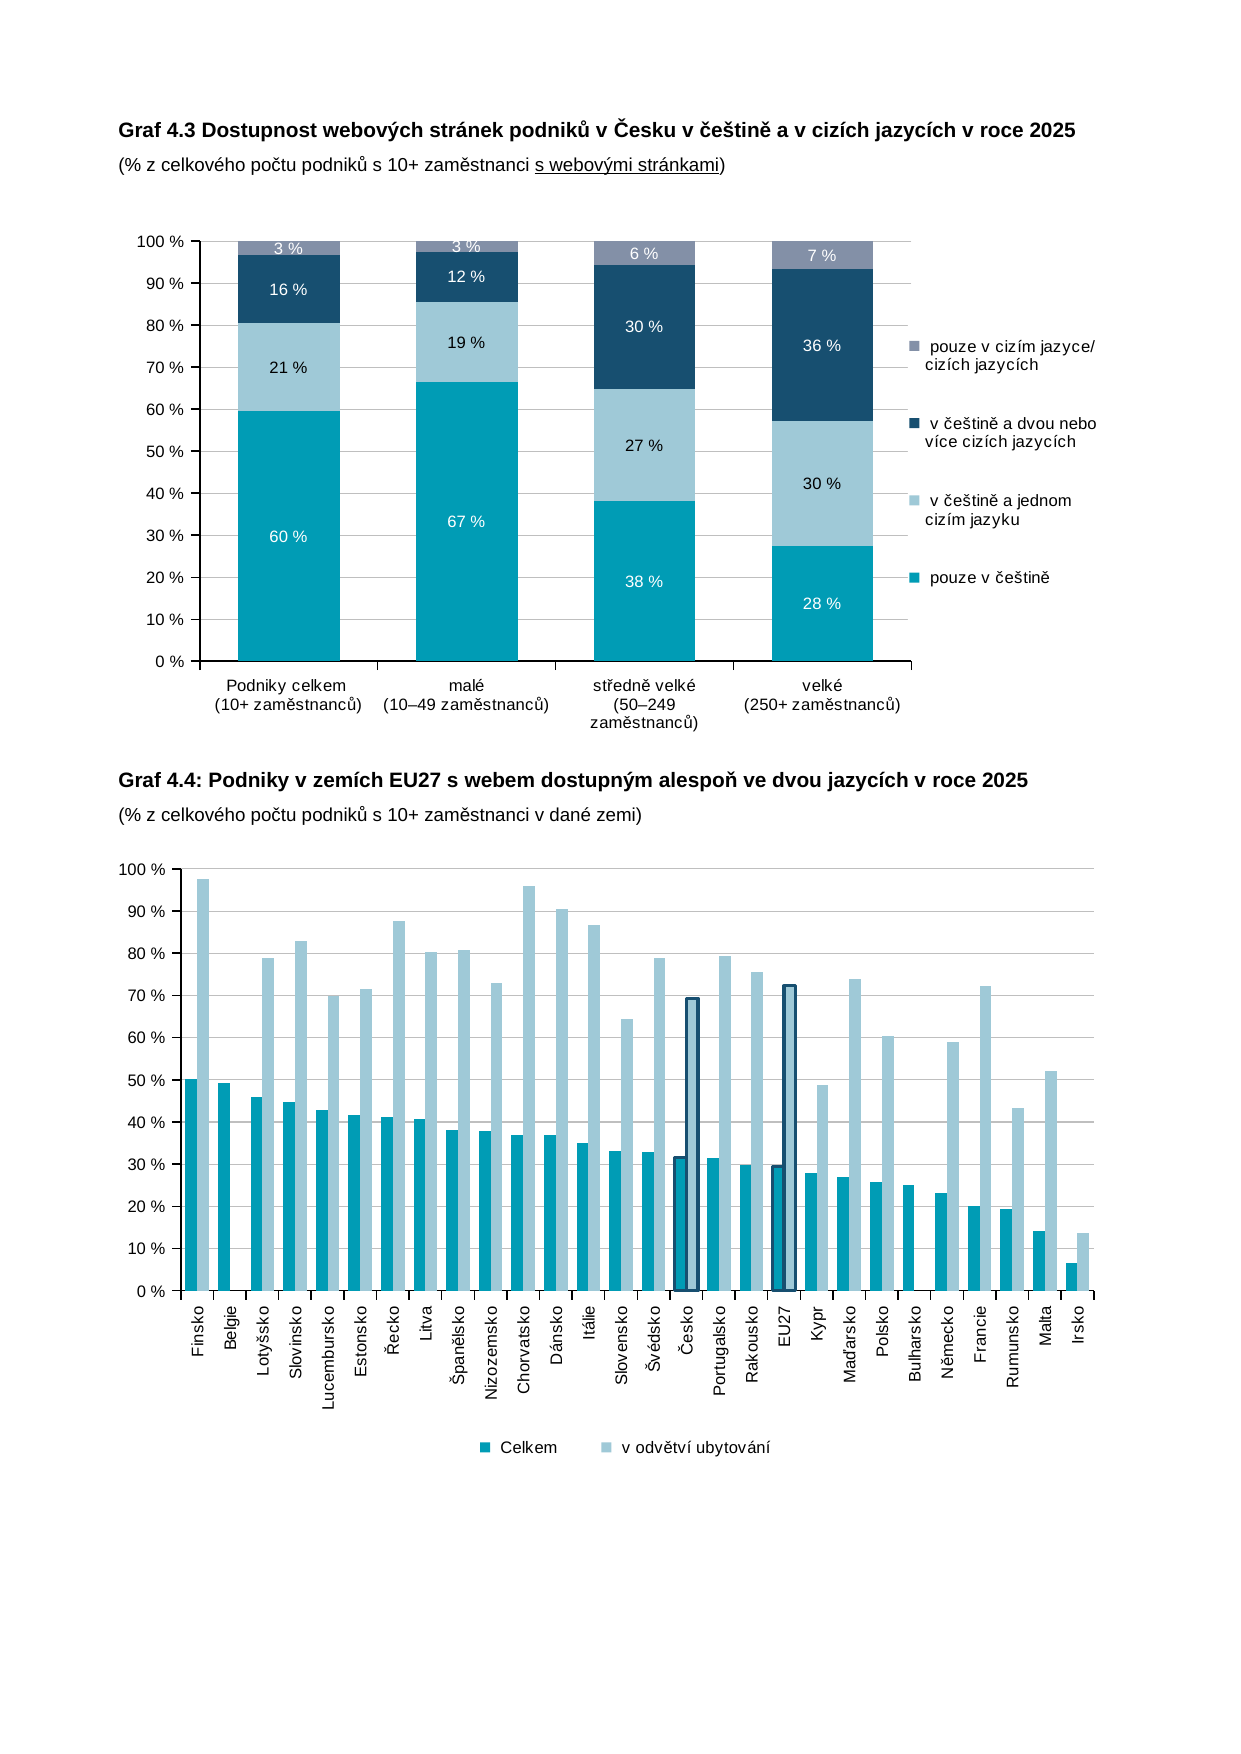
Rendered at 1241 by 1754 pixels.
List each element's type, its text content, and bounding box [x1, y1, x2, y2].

text Graf 4.3 Dostupnost webových stránek podniků v Česku v češtině a v cizích jazycích v roce 2025 [118, 118, 1122, 142]
text (% z celkového počtu podniků s 10+ zaměstnanci s webovými stránkami) [118, 154, 1122, 176]
text Graf 4.4: Podniky v zemích EU27 s webem dostupným alespoň ve dvou jazycích v roce 2025 [118, 768, 1122, 792]
text (% z celkového počtu podniků s 10+ zaměstnanci v dané zemi) [118, 804, 1122, 826]
